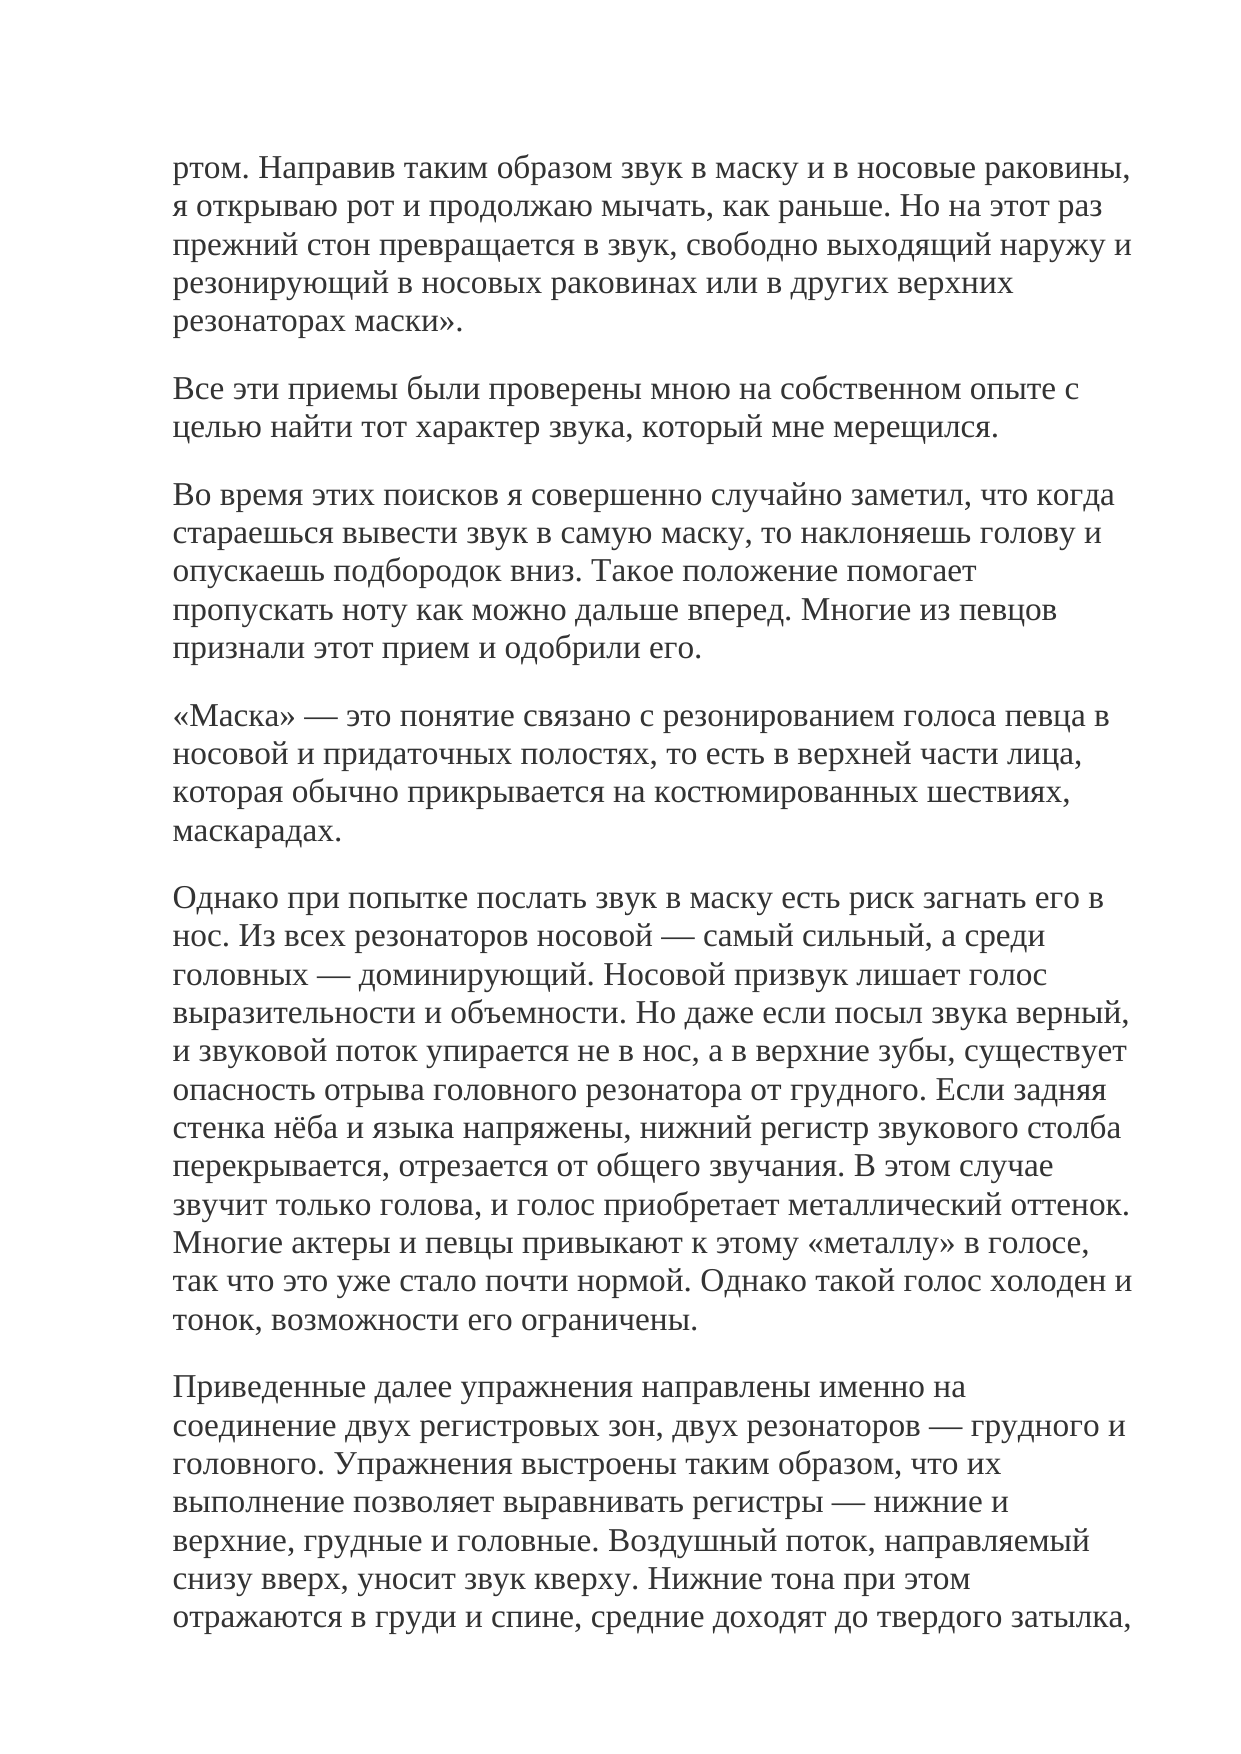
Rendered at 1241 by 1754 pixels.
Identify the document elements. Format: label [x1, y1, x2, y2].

table_header [173, 118, 1137, 1635]
